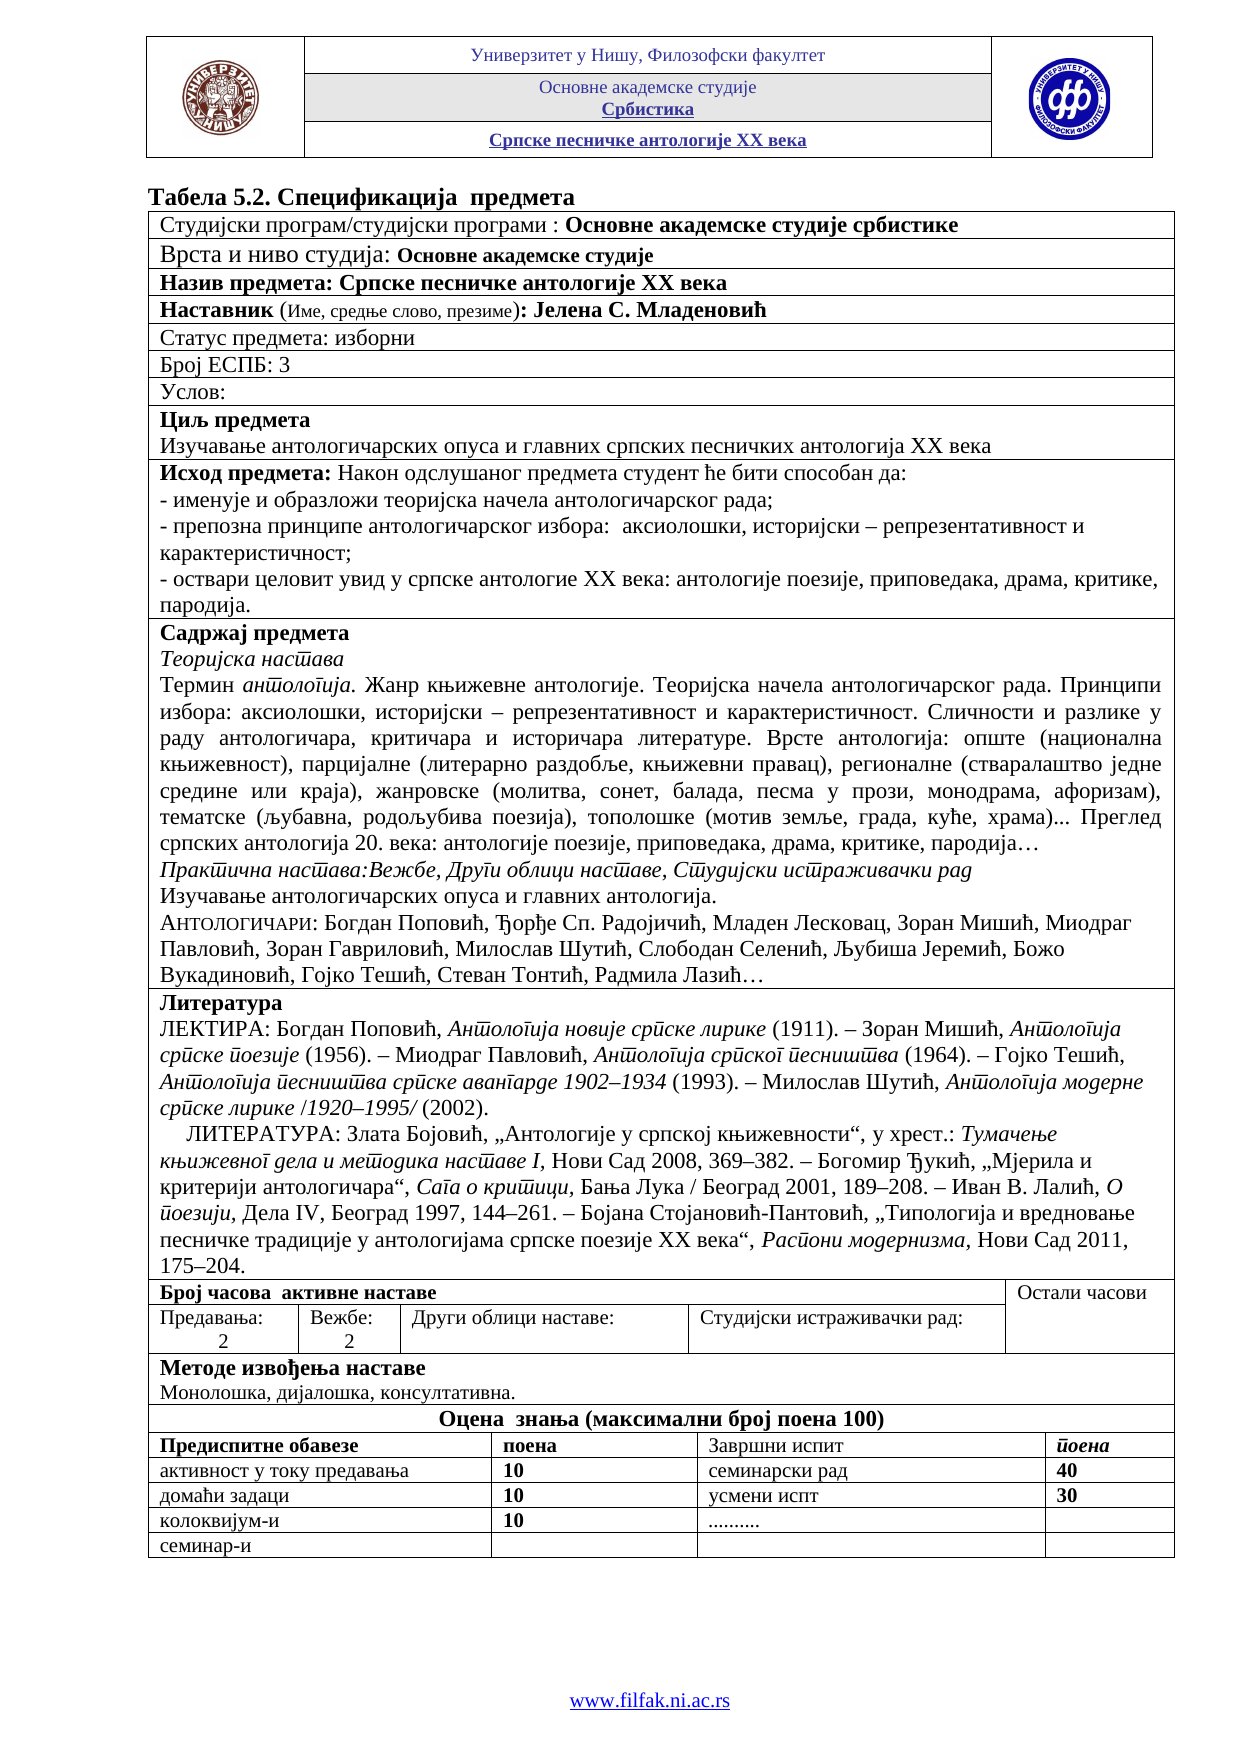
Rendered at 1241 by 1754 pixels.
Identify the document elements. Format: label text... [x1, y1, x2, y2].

table_cell Вежбе: 2 [299, 1305, 400, 1353]
picture [1028, 58, 1111, 140]
table_cell Завршни испит [698, 1433, 1045, 1457]
table_cell усмени испт [698, 1483, 1045, 1507]
picture [180, 60, 261, 138]
table_cell Литература ЛЕКТИРА: Богдан Поповић, Антологија новије српске лирике (1911). – Зоран Мишић, Антологија српске поезије (1956). – Миодраг Павловић, Антологија српског песништва (1964). – Гојко Тешић, Антологија песништва српске авангарде 1902–1934 (1993). – Милослав Шутић, Антологија модерне српске лирике /1920–1995/ (2002). ЛИТЕРАТУРА: Злата Бојовић, „Антологије у српској књижевности“, у хрест.: Тумачење књижевног дела и методика наставе I, Нови Сад 2008, 369–382. – Богомир Ђукић, „Мјерила и критерији антологичара“, Сага о критици, Бања Лука / Београд 2001, 189–208. – Иван В. Лалић, О поезији, Дела IV, Београд 1997, 144–261. – Бојана Стојановић-Пантовић, „Типологија и вредновање песничке традиције у антологијама српске поезије XX века“, Распони модернизма, Нови Сад 2011, 175–204. [149, 989, 1174, 1278]
table_cell колоквијум-и [149, 1508, 491, 1532]
table_cell Студијски истраживачки рад: [689, 1305, 1005, 1353]
table_cell Остали часови [1006, 1280, 1174, 1353]
table_cell Исход предмета: Након одслушаног предмета студент ће бити способан да: - именује и образложи теоријска начела антологичарског рада; - препозна принципе антологичарског избора: аксиолошки, историјски – репрезентативност и карактеристичност; - оствари целовит увид у српске антологие ХХ века: антологије поезије, приповедака, драма, критике, пародија. [149, 460, 1174, 618]
text Табела 5.2. Спецификација предмета [148, 182, 1152, 211]
table_cell Предиспитне обавезе [149, 1433, 491, 1457]
table_cell [698, 1533, 1045, 1557]
table_cell Назив предмета: Српске песничке антологије ХХ века [149, 269, 1174, 295]
table_cell [1046, 1508, 1174, 1532]
table_header Студијски програм/студијски програми : Основне академске студије србистике [149, 212, 1174, 238]
table_cell Врста и ниво студија: Основне академске студије [149, 239, 1174, 268]
table_cell Оцена знања (максимални број поена 100) [149, 1405, 1174, 1432]
table_cell [1046, 1533, 1174, 1557]
table_cell семинарски рад [698, 1458, 1045, 1482]
table_cell активност у току предавања [149, 1458, 491, 1482]
table_cell .......... [698, 1508, 1045, 1532]
table_cell Циљ предмета Изучавање антологичарских опуса и главних српских песничких антологија ХХ века [149, 406, 1174, 458]
table_cell Други облици наставе: [401, 1305, 688, 1353]
table_cell 10 [492, 1483, 697, 1507]
table_cell [492, 1533, 697, 1557]
table_cell семинар-и [149, 1533, 491, 1557]
table_cell поена [492, 1433, 697, 1457]
table_cell Предавања: 2 [149, 1305, 298, 1353]
table_cell Статус предмета: изборни [149, 324, 1174, 350]
table_cell Садржај предмета Теоријска настава Термин антологија. Жанр књижевне антологије. Теоријска начела антологичарског рада. Принципи избора: аксиолошки, историјски – репрезентативност и карактеристичност. Сличности и разлике у раду антологичара, критичара и историчара литературе. Врсте антологија: опште (национална књижевност), парцијалне (литерарно раздобље, књижевни правац), регионалне (стваралаштво једне средине или краја), жанровске (молитва, сонет, балада, песма у прози, монодрама, афоризам), тематске (љубавна, родољубива поезија), тополошке (мотив земље, града, куће, храма)... Преглед српских антологија 20. века: антологије поезије, приповедака, драма, критике, пародија… Практична настава:Вежбе, Други облици наставе, Студијски истраживачки рад Изучавање антологичарских опуса и главних антологија. Антологичари: Богдан Поповић, Ђорђе Сп. Радојичић, Младен Лесковац, Зоран Мишић, Миодраг Павловић, Зоран Гавриловић, Милослав Шутић, Слободан Селенић, Љубиша Јеремић, Божо Вукадиновић, Гојко Тешић, Стеван Тонтић, Радмила Лазић… [149, 619, 1174, 988]
table_cell 10 [492, 1458, 697, 1482]
table_cell 40 [1046, 1458, 1174, 1482]
table_cell Наставник (Име, средње слово, презиме): Јелена С. Младеновић [149, 296, 1174, 322]
table_cell Методе извођења наставе Mонолошка, дијалошка, консултативна. [149, 1354, 1174, 1404]
table_cell поена [1046, 1433, 1174, 1457]
table_cell Број ЕСПБ: 3 [149, 351, 1174, 377]
table_cell Број часова активне наставе [149, 1280, 1005, 1304]
table_cell домаћи задаци [149, 1483, 491, 1507]
table_cell 10 [492, 1508, 697, 1532]
table_cell 30 [1046, 1483, 1174, 1507]
table_cell Услов: [149, 378, 1174, 405]
